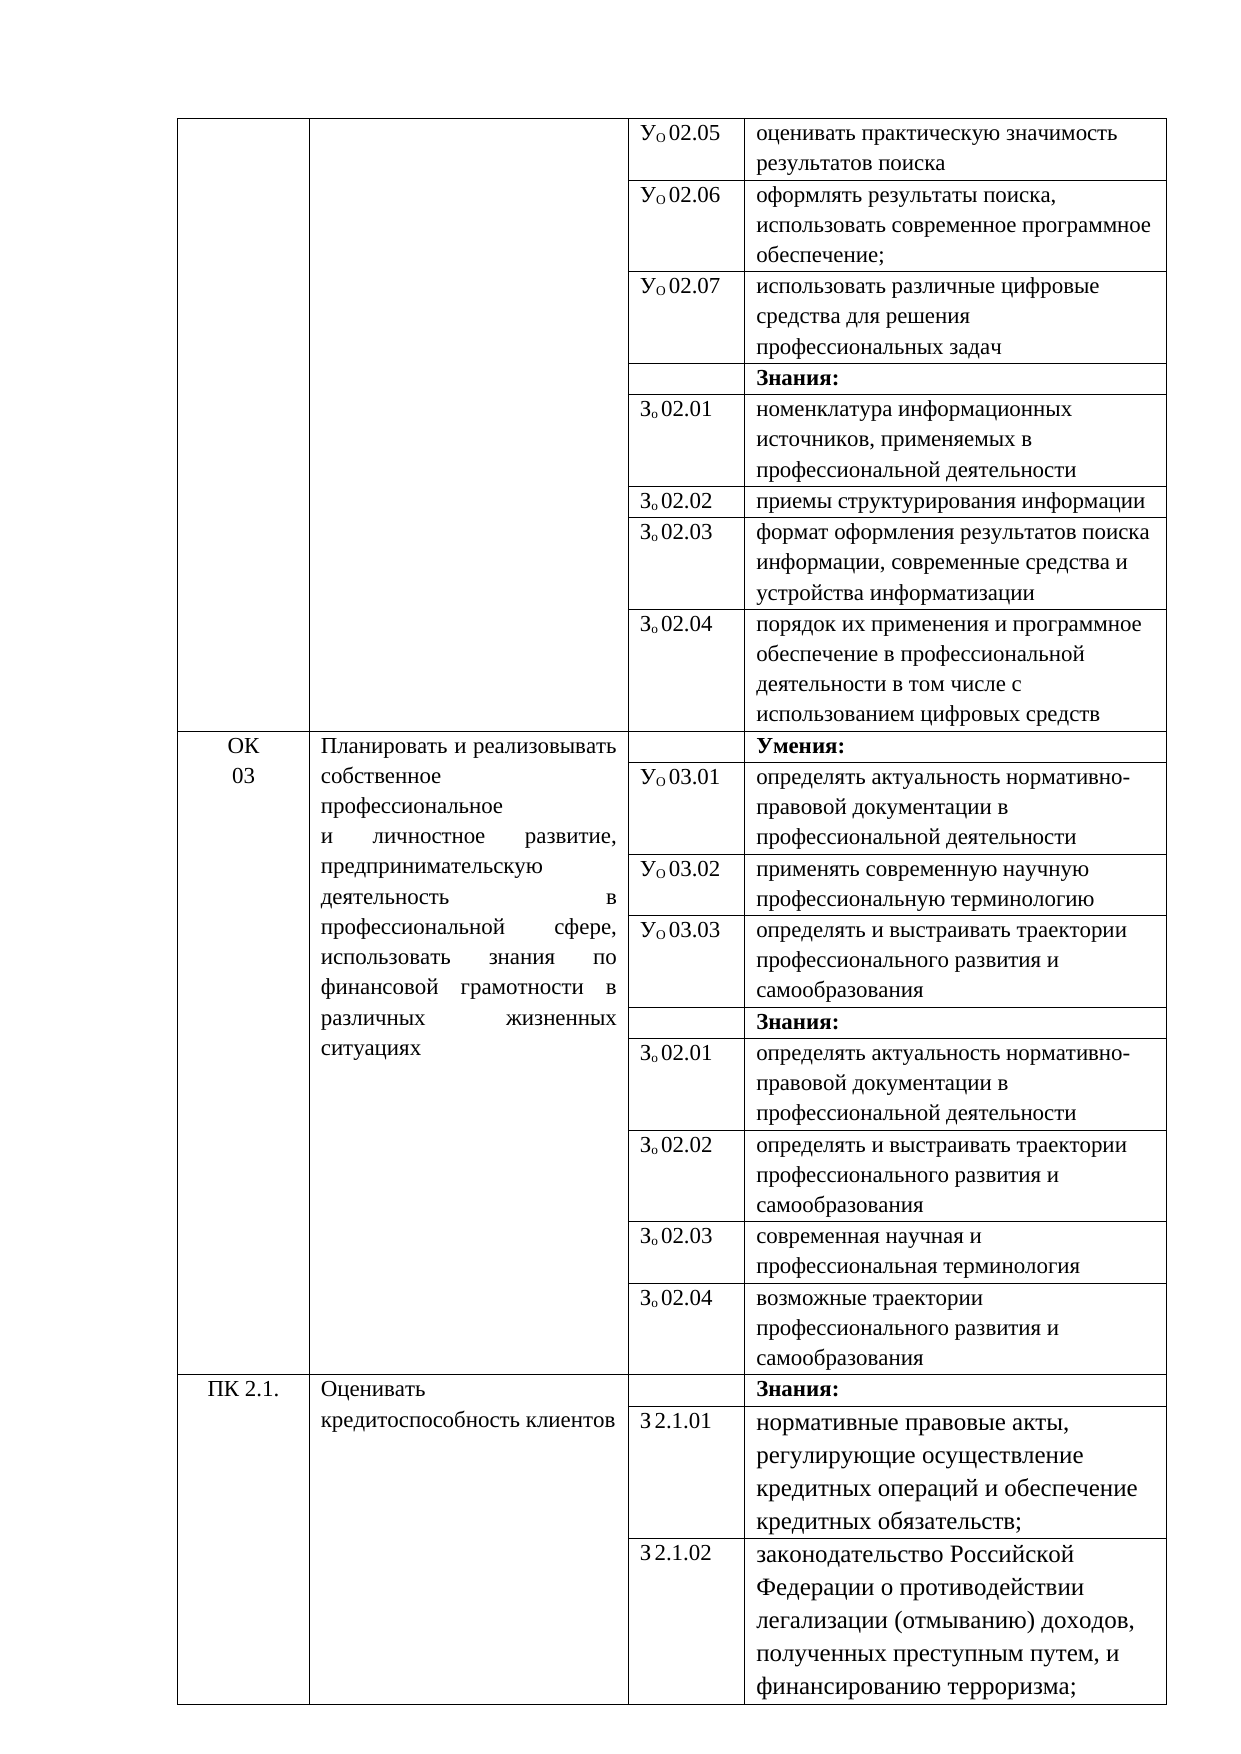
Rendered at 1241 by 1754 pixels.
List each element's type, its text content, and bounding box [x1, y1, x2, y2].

table_cell УО 03.02 [629, 855, 744, 915]
table_cell З 2.1.02 [629, 1539, 744, 1704]
table_cell Зо 02.01 [629, 395, 744, 486]
table_cell Зо 02.04 [629, 1284, 744, 1374]
table_cell нормативные правовые акты, регулирующие осуществление кредитных операций и обеспечение кредитных обязательств; [745, 1407, 1166, 1538]
table_cell Зо 02.03 [629, 1222, 744, 1283]
table_cell оценивать практическую значимость результатов поиска [745, 119, 1166, 179]
table_cell Умения: [745, 732, 1166, 762]
table_cell Зо 02.04 [629, 610, 744, 731]
table_cell Знания: [745, 1375, 1166, 1406]
table_cell Зо 02.02 [629, 487, 744, 517]
table_cell УО 02.06 [629, 181, 744, 271]
table_cell использовать различные цифровые средства для решения профессиональных задач [745, 272, 1166, 363]
table_cell УО 03.01 [629, 763, 744, 853]
table_cell законодательство Российской Федерации о противодействии легализации (отмыванию) доходов, полученных преступным путем, и финансированию терроризма; [745, 1539, 1166, 1704]
table_cell порядок их применения и программное обеспечение в профессиональной деятельности в том числе с использованием цифровых средств [745, 610, 1166, 731]
table_cell определять и выстраивать траектории профессионального развития и самообразования [745, 916, 1166, 1007]
table_cell ОК 03 [178, 732, 309, 1374]
table_cell возможные траектории профессионального развития и самообразования [745, 1284, 1166, 1374]
table_cell УО 03.03 [629, 916, 744, 1007]
table_cell Знания: [745, 1008, 1166, 1038]
table_cell [629, 364, 744, 394]
table_cell [629, 1375, 744, 1406]
table_cell номенклатура информационных источников, применяемых в профессиональной деятельности [745, 395, 1166, 486]
table_cell УО 02.07 [629, 272, 744, 363]
table_cell Зо 02.01 [629, 1039, 744, 1129]
table_cell УО 02.05 [629, 119, 744, 179]
table_cell определять и выстраивать траектории профессионального развития и самообразования [745, 1131, 1166, 1221]
table_cell Зо 02.03 [629, 518, 744, 609]
table_cell Зо 02.02 [629, 1131, 744, 1221]
table_cell применять современную научную профессиональную терминологию [745, 855, 1166, 915]
table_cell З 2.1.01 [629, 1407, 744, 1538]
table_cell приемы структурирования информации [745, 487, 1166, 517]
table_cell Планировать и реализовывать собственное профессиональное и личностное развитие, предпринимательскую деятельность в профессиональной сфере, использовать знания по финансовой грамотности в различных жизненных ситуациях [310, 732, 628, 1374]
table_cell Знания: [745, 364, 1166, 394]
table_cell современная научная и профессиональная терминология [745, 1222, 1166, 1283]
table_cell [629, 732, 744, 762]
table_cell определять актуальность нормативно-правовой документации в профессиональной деятельности [745, 763, 1166, 853]
table_cell Оценивать кредитоспособность клиентов [310, 1375, 628, 1704]
table_cell формат оформления результатов поиска информации, современные средства и устройства информатизации [745, 518, 1166, 609]
table_cell [629, 1008, 744, 1038]
table_cell определять актуальность нормативно-правовой документации в профессиональной деятельности [745, 1039, 1166, 1129]
table_cell ПК 2.1. [178, 1375, 309, 1704]
table_cell оформлять результаты поиска, использовать современное программное обеспечение; [745, 181, 1166, 271]
